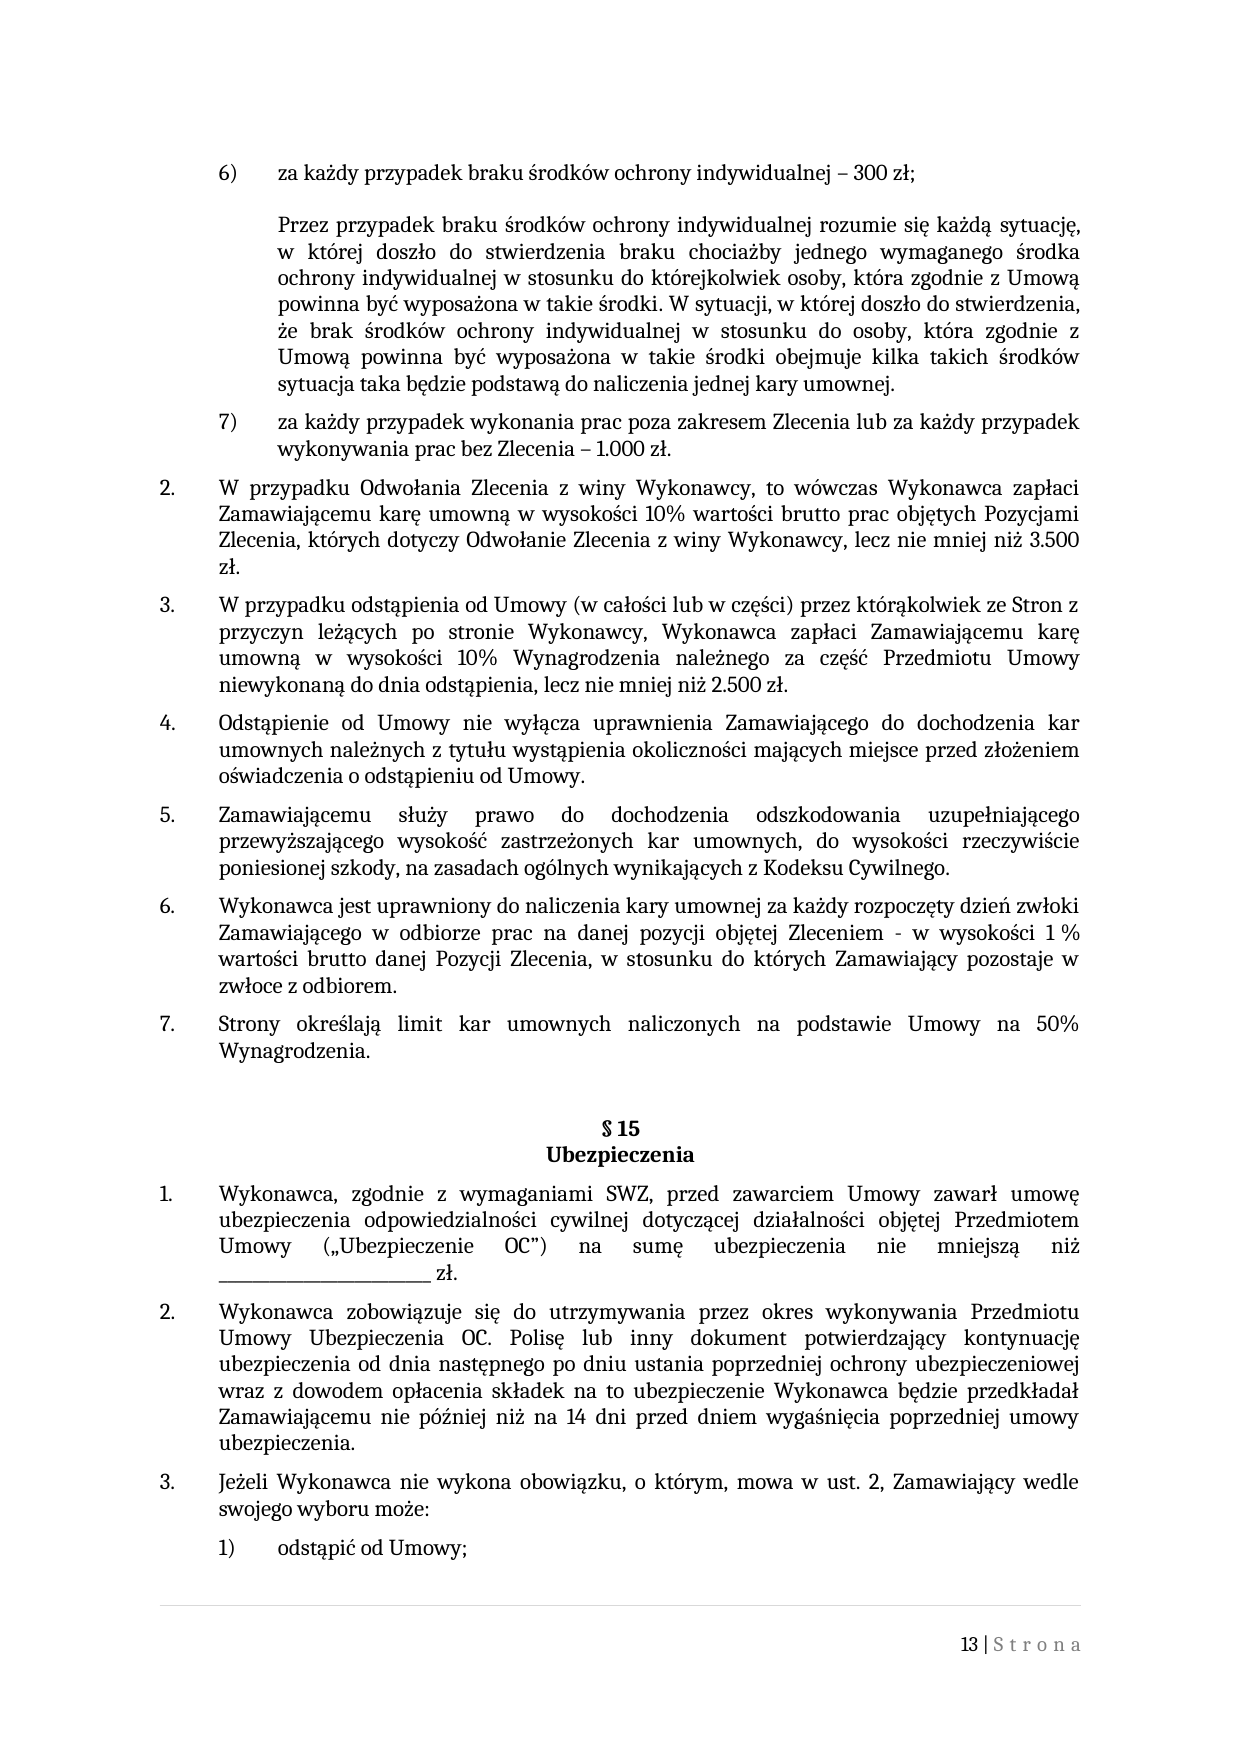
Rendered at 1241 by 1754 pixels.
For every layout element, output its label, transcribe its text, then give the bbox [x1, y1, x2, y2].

list odstąpić od Umowy; [218, 1534, 1081, 1561]
text 6. Wykonawca jest uprawniony do naliczenia kary umownej za każdy rozpoczęty dzień zwłoki Zamawiającego w odbiorze prac na danej pozycji objętej Zleceniem - w wysokości 1 % wartości brutto danej Pozycji Zlecenia, w stosunku do których Zamawiający pozostaje w zwłoce z odbiorem. [159, 893, 1081, 999]
text 4. Odstąpienie od Umowy nie wyłącza uprawnienia Zamawiającego do dochodzenia kar umownych należnych z tytułu wystąpienia okoliczności mających miejsce przed złożeniem oświadczenia o odstąpieniu od Umowy. [159, 710, 1081, 789]
text 7. Strony określają limit kar umownych naliczonych na podstawie Umowy na 50% Wynagrodzenia. [159, 1011, 1081, 1064]
list Wykonawca, zgodnie z wymaganiami SWZ, przed zawarciem Umowy zawarł umowę ubezpieczenia odpowiedzialności cywilnej dotyczącej działalności objętej Przedmiotem Umowy („Ubezpieczenie OC”) na sumę ubezpieczenia nie mniejszą niż _________________________ zł. [159, 1181, 1081, 1286]
list za każdy przypadek wykonania prac poza zakresem Zlecenia lub za każdy przypadek wykonywania prac bez Zlecenia – 1.000 zł. [218, 409, 1081, 462]
text 2. W przypadku Odwołania Zlecenia z winy Wykonawcy, to wówczas Wykonawca zapłaci Zamawiającemu karę umowną w wysokości 10% wartości brutto prac objętych Pozycjami Zlecenia, których dotyczy Odwołanie Zlecenia z winy Wykonawcy, lecz nie mniej niż 3.500 zł. [159, 474, 1081, 580]
list Wykonawca zobowiązuje się do utrzymywania przez okres wykonywania Przedmiotu Umowy Ubezpieczenia OC. Polisę lub inny dokument potwierdzający kontynuację ubezpieczenia od dnia następnego po dniu ustania poprzedniej ochrony ubezpieczeniowej wraz z dowodem opłacenia składek na to ubezpieczenie Wykonawca będzie przedkładał Zamawiającemu nie później niż na 14 dni przed dniem wygaśnięcia poprzedniej umowy ubezpieczenia. [159, 1298, 1081, 1457]
list Jeżeli Wykonawca nie wykona obowiązku, o którym, mowa w ust. 2, Zamawiający wedle swojego wyboru może: [159, 1469, 1081, 1522]
list za każdy przypadek braku środków ochrony indywidualnej – 300 zł; Przez przypadek braku środków ochrony indywidualnej rozumie się każdą sytuację, w której doszło do stwierdzenia braku chociażby jednego wymaganego środka ochrony indywidualnej w stosunku do którejkolwiek osoby, która zgodnie z Umową powinna być wyposażona w takie środki. W sytuacji, w której doszło do stwierdzenia, że brak środków ochrony indywidualnej w stosunku do osoby, która zgodnie z Umową powinna być wyposażona w takie środki obejmuje kilka takich środków sytuacja taka będzie podstawą do naliczenia jednej kary umownej. [218, 159, 1081, 397]
text § 15 Ubezpieczenia [159, 1115, 1081, 1168]
text 3. W przypadku odstąpienia od Umowy (w całości lub w części) przez którąkolwiek ze Stron z przyczyn leżących po stronie Wykonawcy, Wykonawca zapłaci Zamawiającemu karę umowną w wysokości 10% Wynagrodzenia należnego za część Przedmiotu Umowy niewykonaną do dnia odstąpienia, lecz nie mniej niż 2.500 zł. [159, 592, 1081, 698]
text 5. Zamawiającemu służy prawo do dochodzenia odszkodowania uzupełniającego przewyższającego wysokość zastrzeżonych kar umownych, do wysokości rzeczywiście poniesionej szkody, na zasadach ogólnych wynikających z Kodeksu Cywilnego. [159, 802, 1081, 881]
